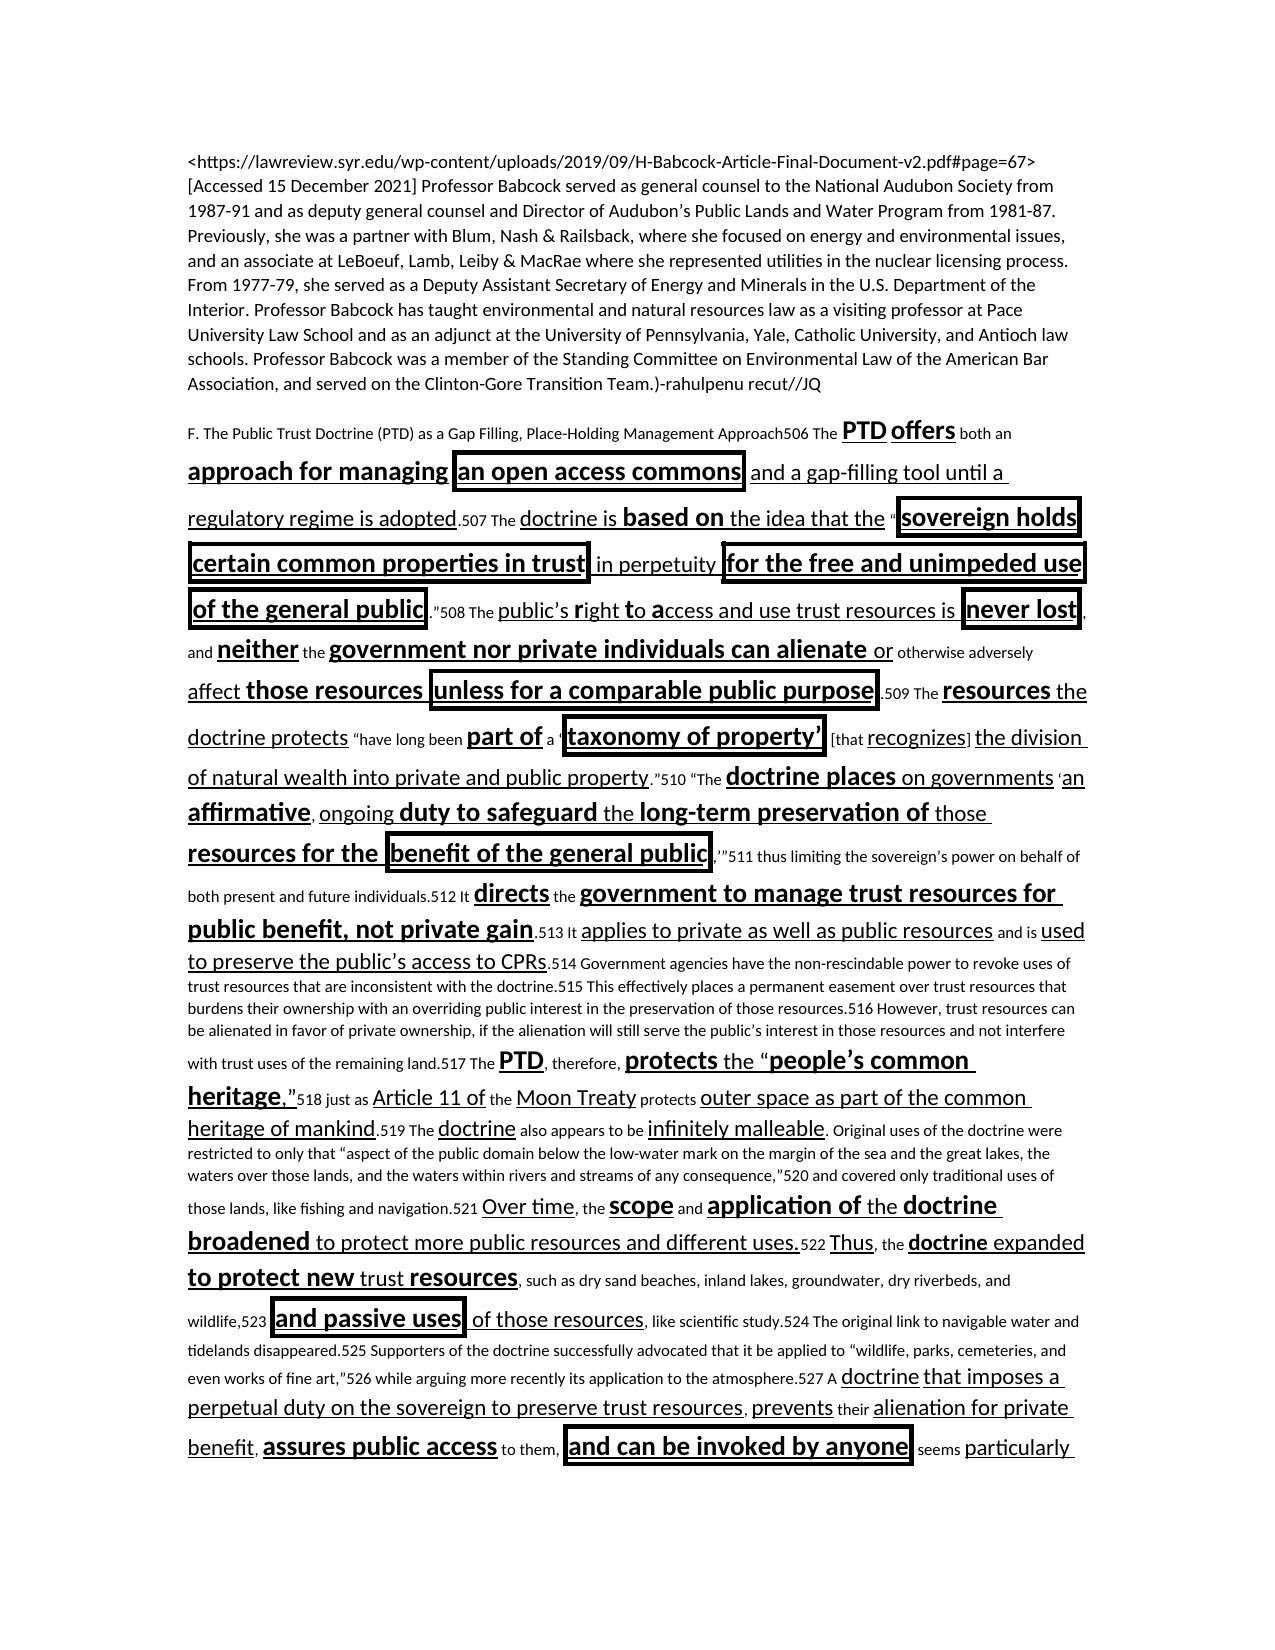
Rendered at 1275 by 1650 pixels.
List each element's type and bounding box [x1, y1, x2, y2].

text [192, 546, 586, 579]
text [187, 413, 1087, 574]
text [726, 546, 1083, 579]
text [187, 575, 1087, 1466]
text [187, 150, 1087, 395]
